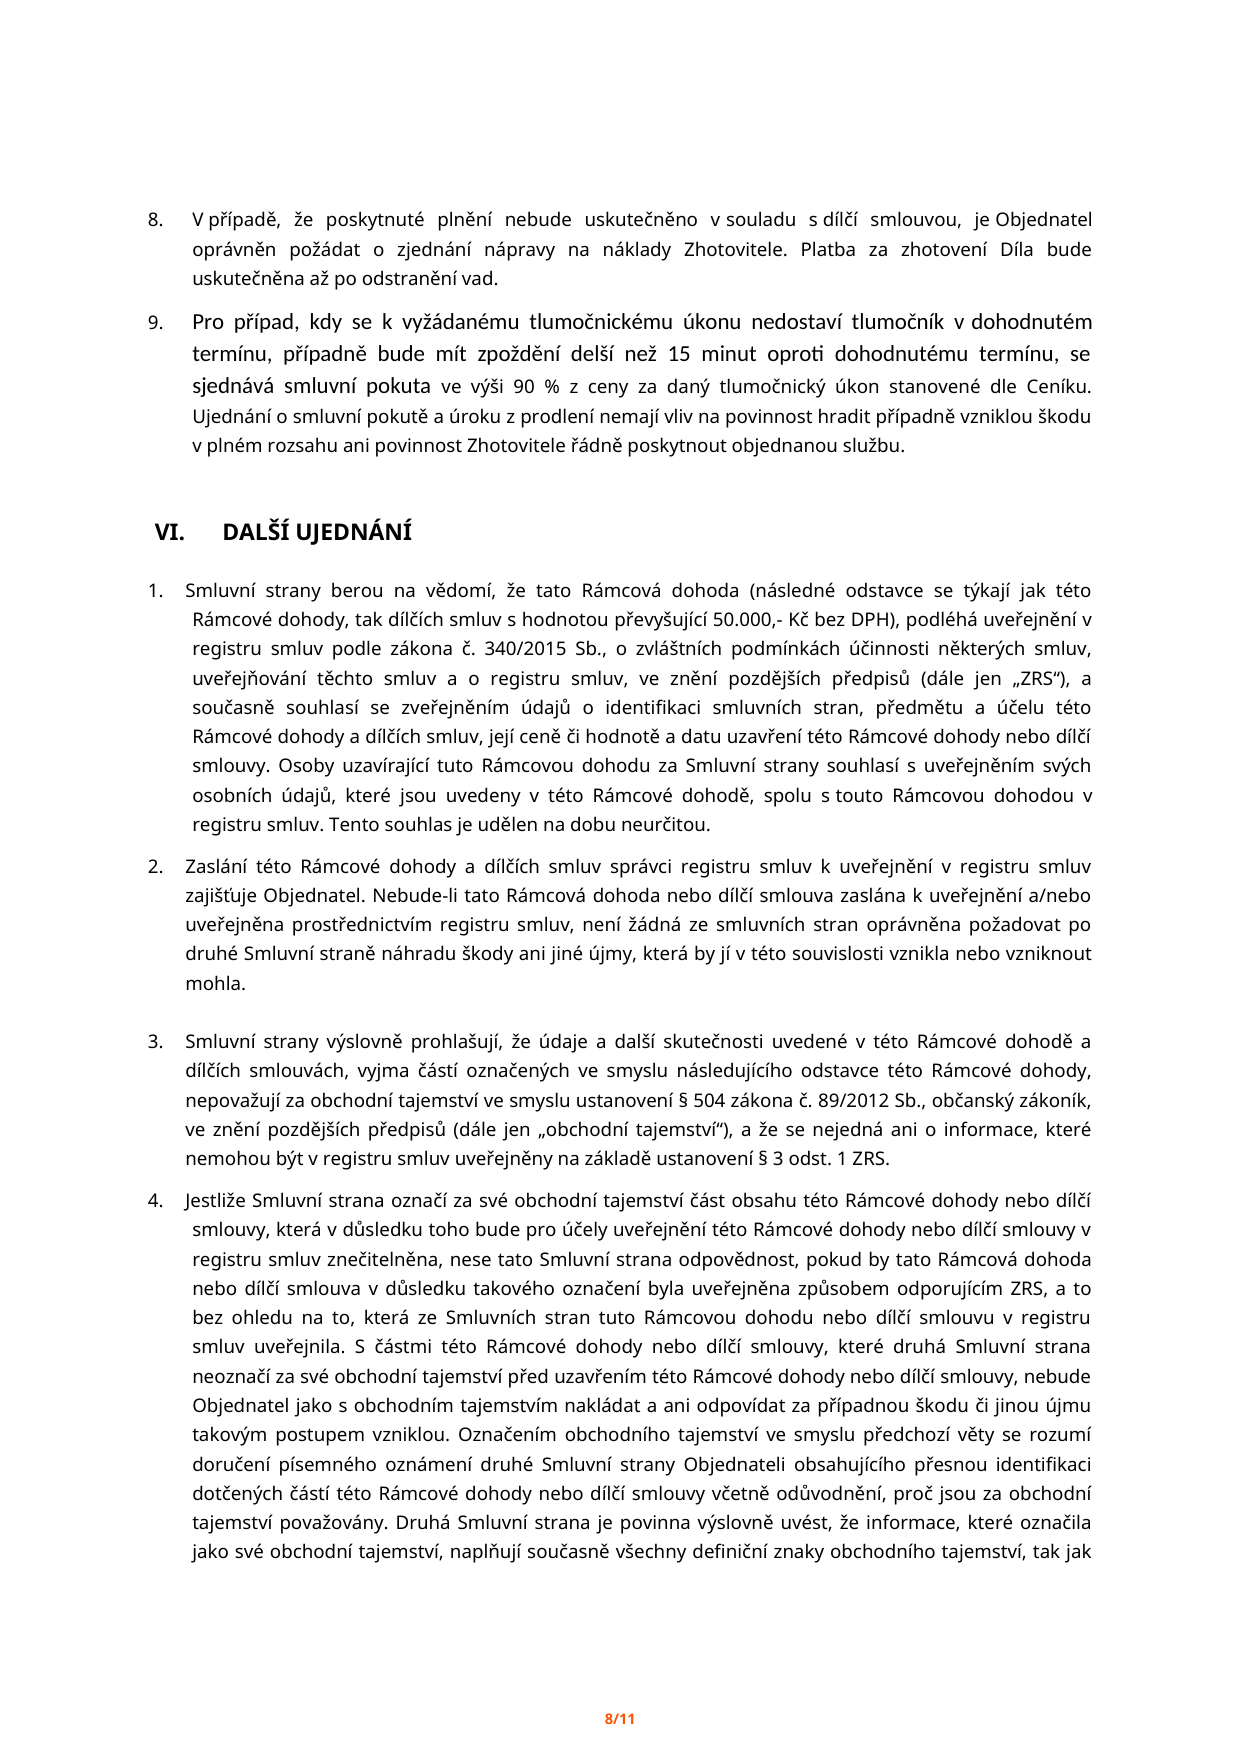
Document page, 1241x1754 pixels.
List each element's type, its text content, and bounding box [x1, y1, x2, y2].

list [148, 1187, 1093, 1564]
list Smluvní strany výslovně prohlašují, že údaje a další skutečnosti uvedené v této Rámcové dohodě a dílčích smlouvách, vyjma částí označených ve smyslu následujícího odstavce této Rámcové dohody, nepovažují za obchodní tajemství ve smyslu ustanovení § 504 zákona č. 89/2012 Sb., občanský zákoník, ve znění pozdějších předpisů (dále jen „obchodní tajemství“), a že se nejedná ani o informace, které nemohou být v registru smluv uveřejněny na základě ustanovení § 3 odst. 1 ZRS. [148, 1028, 1093, 1171]
list Zaslání této Rámcové dohody a dílčích smluv správci registru smluv k uveřejnění v registru smluv zajišťuje Objednatel. Nebude-li tato Rámcová dohoda nebo dílčí smlouva zaslána k uveřejnění a/nebo uveřejněna prostřednictvím registru smluv, není žádná ze smluvních stran oprávněna požadovat po druhé Smluvní straně náhradu škody ani jiné újmy, která by jí v této souvislosti vznikla nebo vzniknout mohla. [148, 853, 1093, 996]
list DALŠÍ UJEDNÁNÍ [185, 516, 1093, 547]
list V případě, že poskytnuté plnění nebude uskutečněno v souladu s dílčí smlouvou, je Objednatel oprávněn požádat o zjednání nápravy na náklady Zhotovitele. Platba za zhotovení Díla bude uskutečněna až po odstranění vad. [148, 207, 1093, 291]
list Pro případ, kdy se k vyžádanému tlumočnickému úkonu nedostaví tlumočník v dohodnutém termínu, případně bude mít zpoždění delší než 15 minut oproti dohodnutému termínu, se sjednává smluvní pokuta ve výši 90 % z ceny za daný tlumočnický úkon stanovené dle Ceníku. Ujednání o smluvní pokutě a úroku z prodlení nemají vliv na povinnost hradit případně vzniklou škodu v plném rozsahu ani povinnost Zhotovitele řádně poskytnout objednanou službu. [148, 307, 1093, 458]
list Smluvní strany berou na vědomí, že tato Rámcová dohoda (následné odstavce se týkají jak této Rámcové dohody, tak dílčích smluv s hodnotou převyšující 50.000,- Kč bez DPH), podléhá uveřejnění v registru smluv podle zákona č. 340/2015 Sb., o zvláštních podmínkách účinnosti některých smluv, uveřejňování těchto smluv a o registru smluv, ve znění pozdějších předpisů (dále jen „ZRS“), a současně souhlasí se zveřejněním údajů o identifikaci smluvních stran, předmětu a účelu této Rámcové dohody a dílčích smluv, její ceně či hodnotě a datu uzavření této Rámcové dohody nebo dílčí smlouvy. Osoby uzavírající tuto Rámcovou dohodu za Smluvní strany souhlasí s uveřejněním svých osobních údajů, které jsou uvedeny v této Rámcové dohodě, spolu s touto Rámcovou dohodou v registru smluv. Tento souhlas je udělen na dobu neurčitou. [148, 577, 1093, 837]
